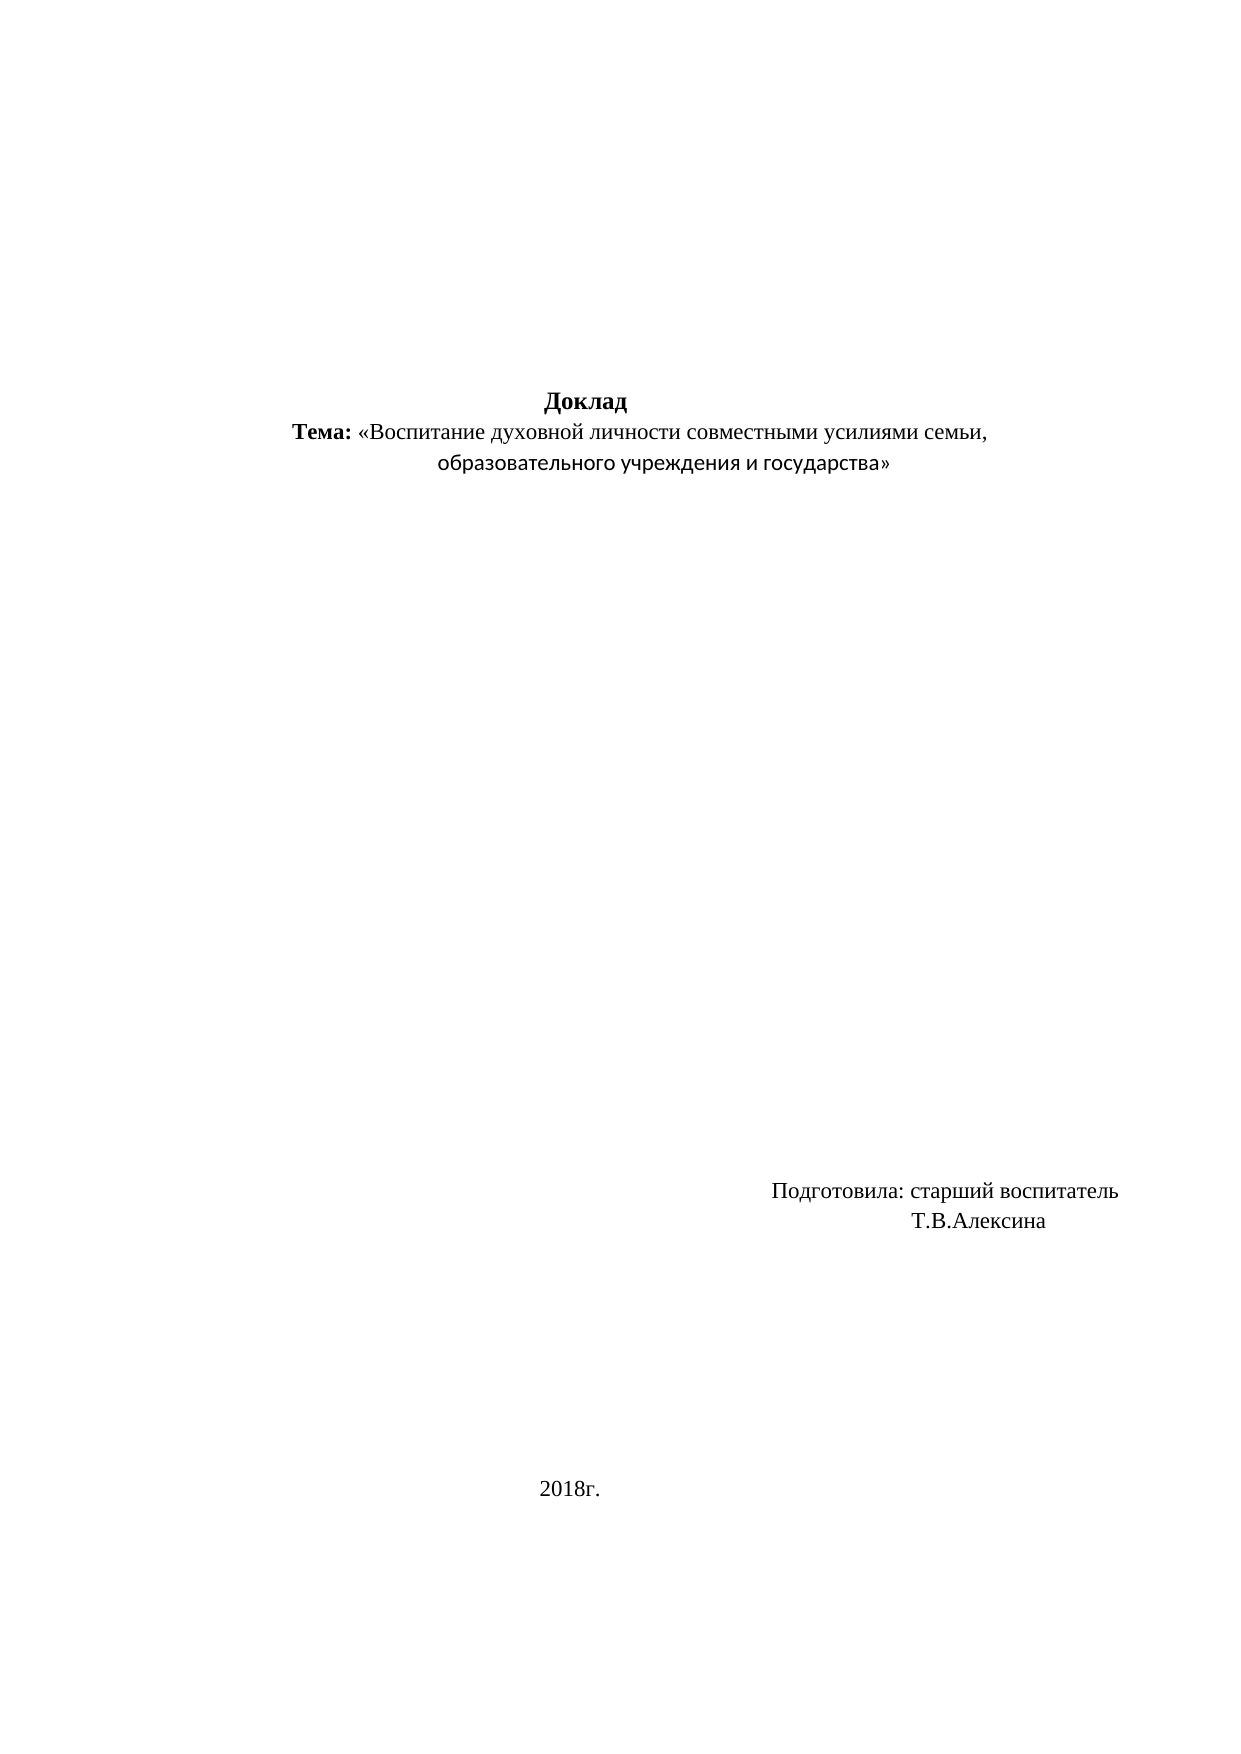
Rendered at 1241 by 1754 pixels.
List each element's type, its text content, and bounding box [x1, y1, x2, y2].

text Доклад [177, 386, 1152, 415]
text Подготовила: старший воспитатель [177, 1177, 1152, 1203]
text образовательного учреждения и государства» [177, 448, 1152, 476]
text 2018г. [177, 1475, 1152, 1501]
text Тема: «Воспитание духовной личности совместными усилиями семьи, [177, 418, 1152, 445]
text Т.В.Алексина [177, 1207, 1152, 1233]
